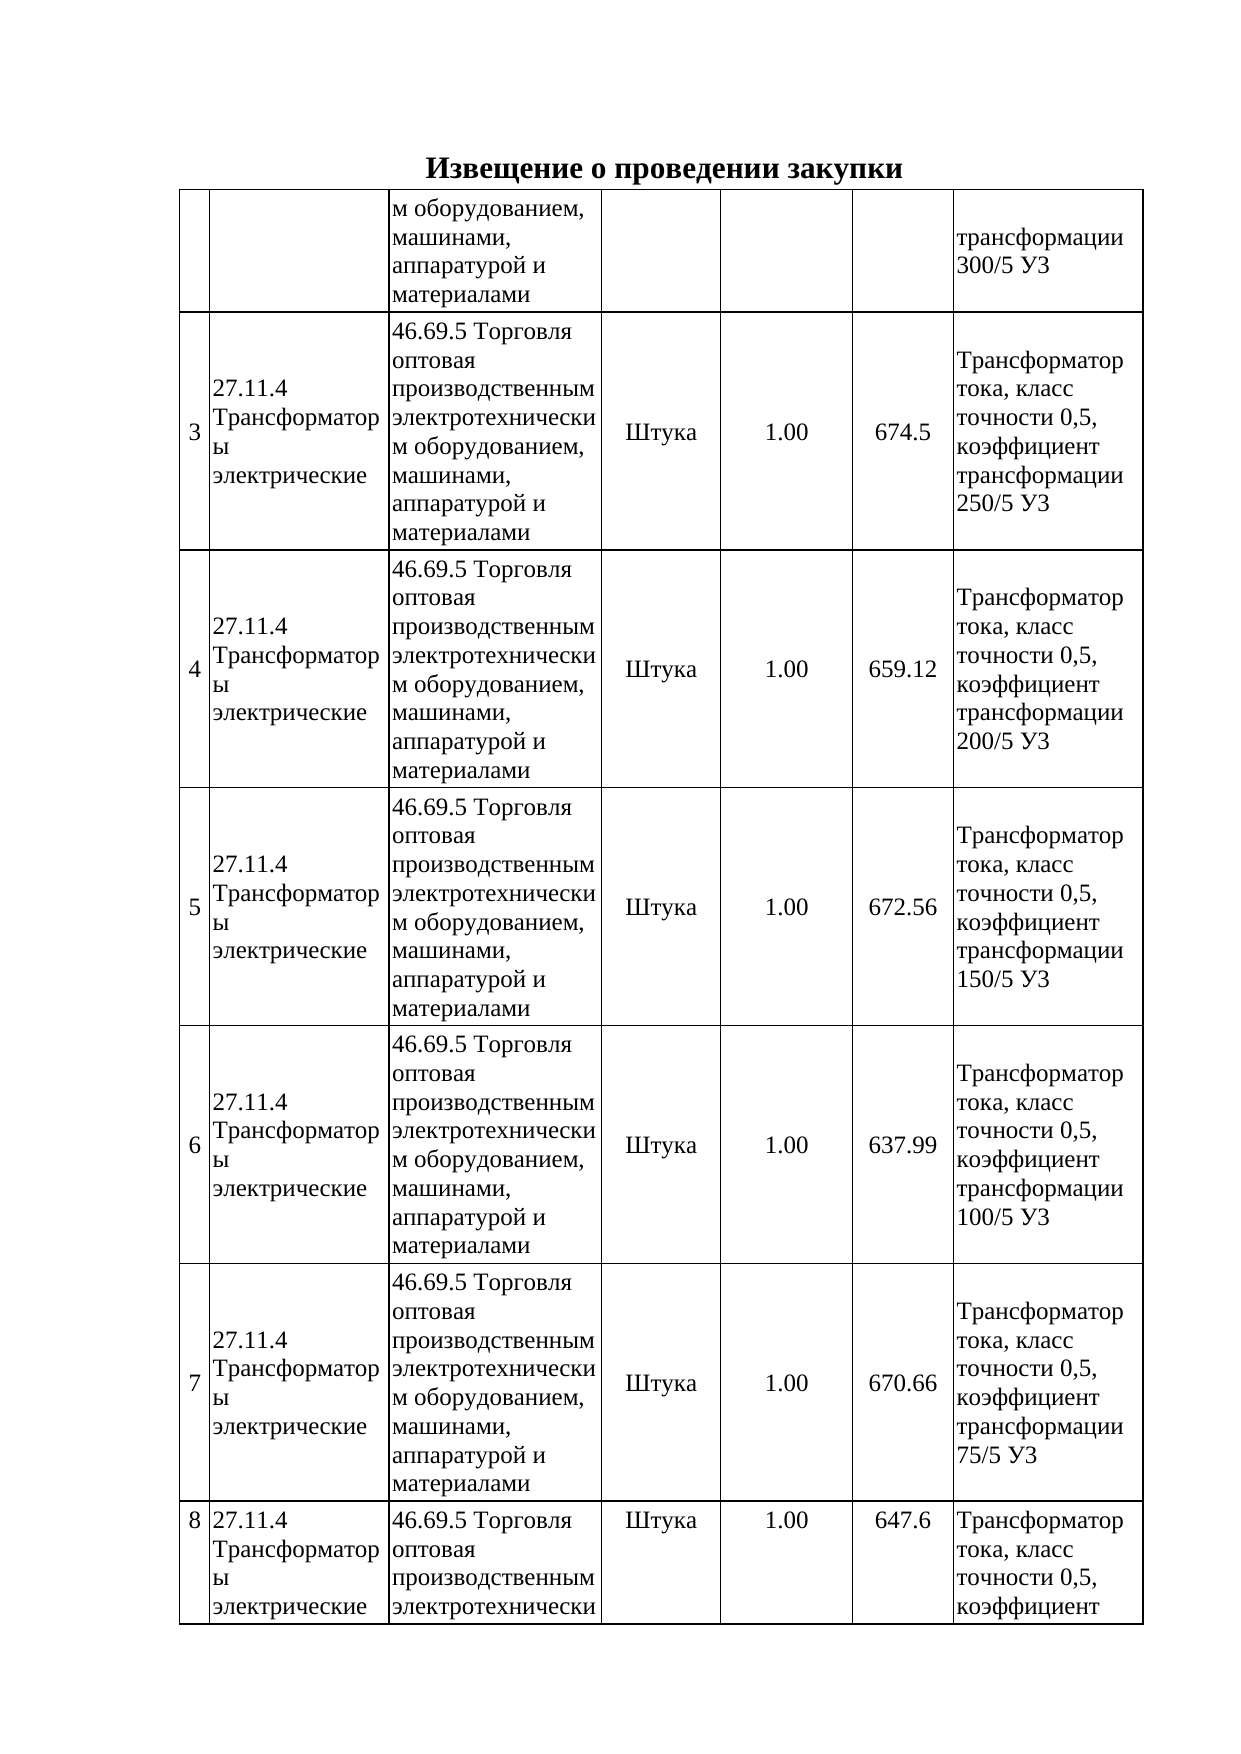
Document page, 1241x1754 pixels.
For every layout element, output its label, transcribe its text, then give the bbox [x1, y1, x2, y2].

table_header Извещение о проведении закупки [177, 118, 1152, 187]
table_cell [177, 187, 1152, 1626]
